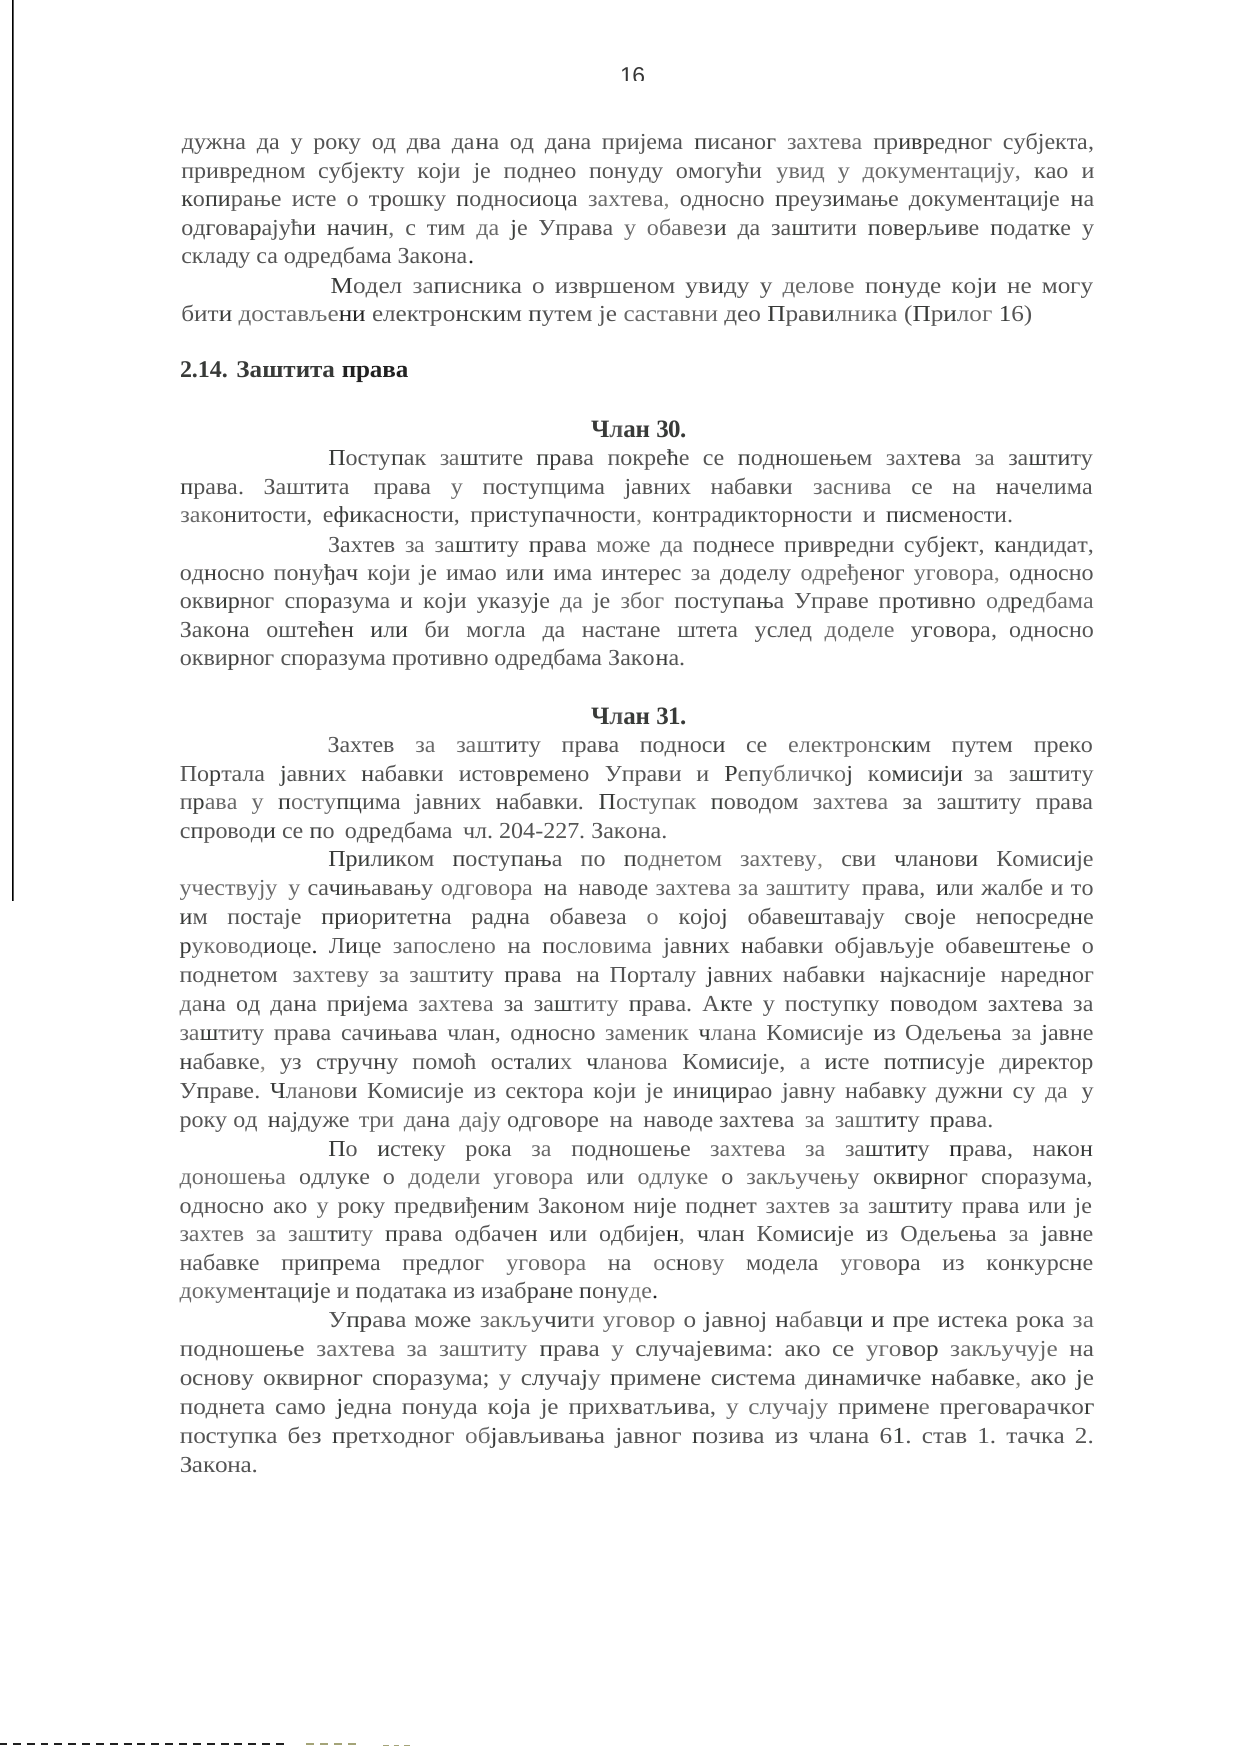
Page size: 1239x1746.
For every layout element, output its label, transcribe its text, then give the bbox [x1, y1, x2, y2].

text Захтев за заштиту права подноси се електронским путем преко Портала јавних набавки истовремено Управи и Републичкој комисији за заштиту права у поступцима јавних набавки. Поступак поводом захтева за заштиту права спроводи се по одредбама чл. 204-227. Закона. [179, 731, 1093, 843]
text Члан 30. [591, 414, 1105, 443]
text По истеку рока за подношење захтева за заштиту права, након доношења одлуке о додели уговора или одлуке о закључењу оквирног споразума, односно ако у року предвиђеним Законом није поднет захтев за заштиту права или је захтев за заштиту права одбачен или одбијен, члан Комисије из Одељења за јавне набавке припрема предлог уговора на основу модела уговора из конкурсне документације и података из изабране понуде. [179, 1135, 1093, 1303]
text Управа може закључити уговор о јавној набавци и пре истека рока за подношење захтева за заштиту права у случајевима: ако се уговор закључује на основу оквирног споразума; у случају примене система динамичке набавке, ако је поднета само једна понуда која је прихватљива, у случају примене преговарачког поступка без претходног објављивања јавног позива из члана 61. став 1. тачка 2. Закона. [179, 1306, 1094, 1477]
list Заштита права [180, 355, 1105, 383]
text Захтев за заштиту права може да поднесе привредни субјект, кандидат, односно понуђач који је имао или има интерес за доделу одређеног уговора, односно оквирног споразума и који указује да је због поступања Управе противно одредбама Закона оштећен или би могла да настане штета услед доделе уговора, односно оквирног споразума противно одредбама Закона. [179, 531, 1094, 671]
text Поступак заштите права покреће се подношењем захтева за заштиту права. Заштита права у поступцима јавних набавки заснива се на начелима законитости, ефикасности, приступачности, контрадикторности и писмености. [180, 444, 1093, 528]
text Приликом поступања по поднетом захтеву, сви чланови Комисије учествују у сачињавању одговора на наводе захтева за заштиту права, или жалбе и то им постаје приоритетна радна обавеза о којој обавештавају своје непосредне руководиоце. Лице запослено на пословима јавних набавки објављује обавештење о поднетом захтеву за заштиту права на Порталу јавних набавки најкасније наредног дана од дана пријема захтева за заштиту права. Акте у поступку поводом захтева за заштиту права сачињава члан, односно заменик члана Комисије из Одељења за јавне набавке, уз стручну помоћ осталих чланова Комисије, а исте потписује директор Управе. Чланови Комисије из сектора који је иницирао јавну набавку дужни су да у року од најдуже три дана дају одговоре на наводе захтева за заштиту права. [179, 845, 1094, 1132]
text Члан 31. [591, 701, 1105, 730]
text Модел записника о извршеном увиду у делове понуде који не могу бити достављени електронским путем је саставни део Правилника (Прилог 16) [181, 272, 1093, 326]
text дужна да у року од два дана од дана пријема писаног захтева привредног субјекта, привредном субјекту који је поднео понуду омогући увид у документацију, као и копирање исте о трошку подносиоца захтева, односно преузимање документације на одговарајући начин, с тим да је Управа у обавези да заштити поверљиве податке у складу са одредбама Закона. [181, 128, 1094, 268]
